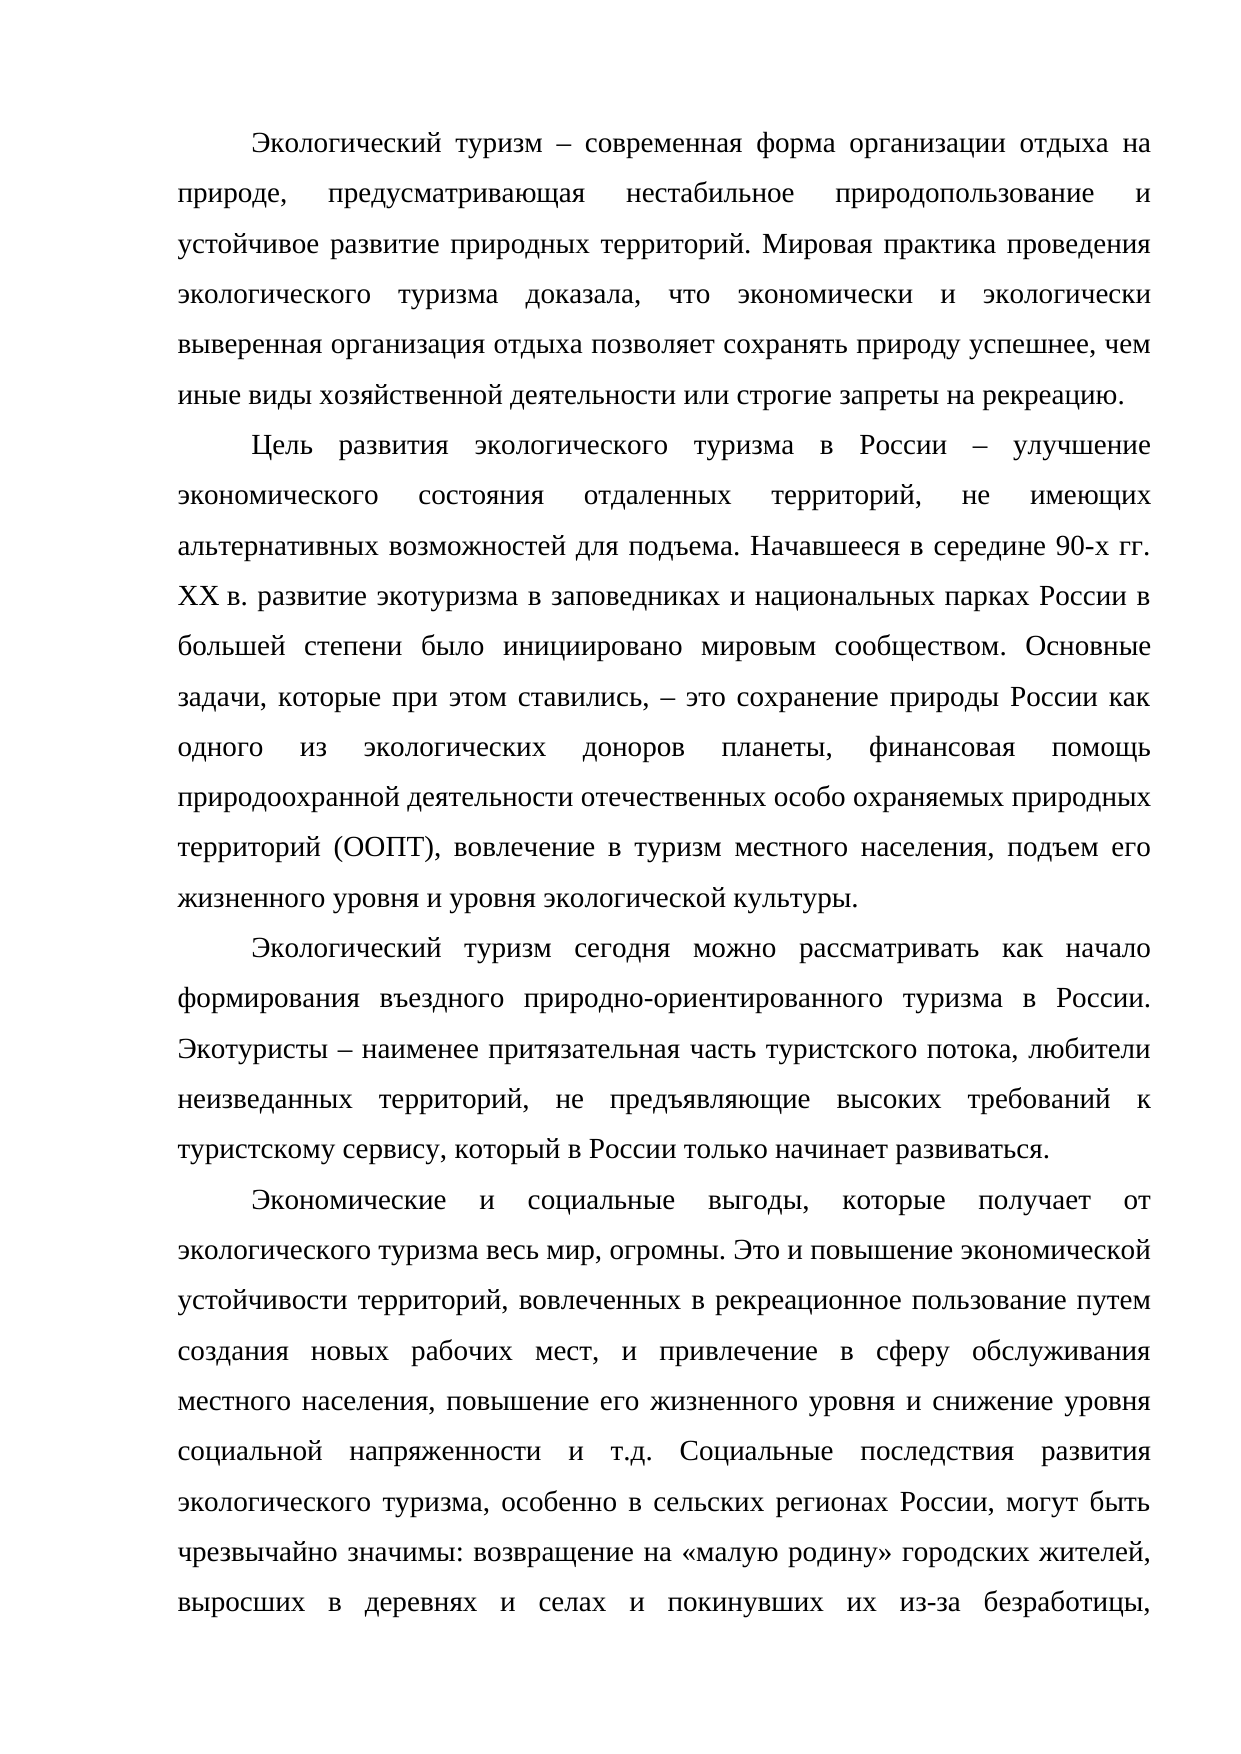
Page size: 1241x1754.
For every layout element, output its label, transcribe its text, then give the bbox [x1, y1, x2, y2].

text Цель развития экологического туризма в России – улучшение экономического состояния отдаленных территорий, не имеющих альтернативных возможностей для подъема. Начавшееся в середине 90-х гг. XX в. развитие экотуризма в заповедниках и национальных парках России в большей степени было инициировано мировым сообществом. Основные задачи, которые при этом ставились, – это сохранение природы России как одного из экологических доноров планеты, финансовая помощь природоохранной деятельности отечественных особо охраняемых природных территорий (ООПТ), вовлечение в туризм местного населения, подъем его жизненного уровня и уровня экологической культуры. [177, 427, 1152, 913]
text Экологический туризм сегодня можно рассматривать как начало формирования въездного природно-ориентированного туризма в России. Экотуристы – наименее притязательная часть туристского потока, любители неизведанных территорий, не предъявляющие высоких требований к туристскому сервису, который в России только начинает развиваться. [177, 930, 1152, 1165]
text Экологический туризм – современная форма организации отдыха на природе, предусматривающая нестабильное природопользование и устойчивое развитие природных территорий. Мировая практика проведения экологического туризма доказала, что экономически и экологически выверенная организация отдыха позволяет сохранять природу успешнее, чем иные виды хозяйственной деятельности или строгие запреты на рекреацию. [177, 125, 1152, 410]
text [177, 1182, 1152, 1618]
